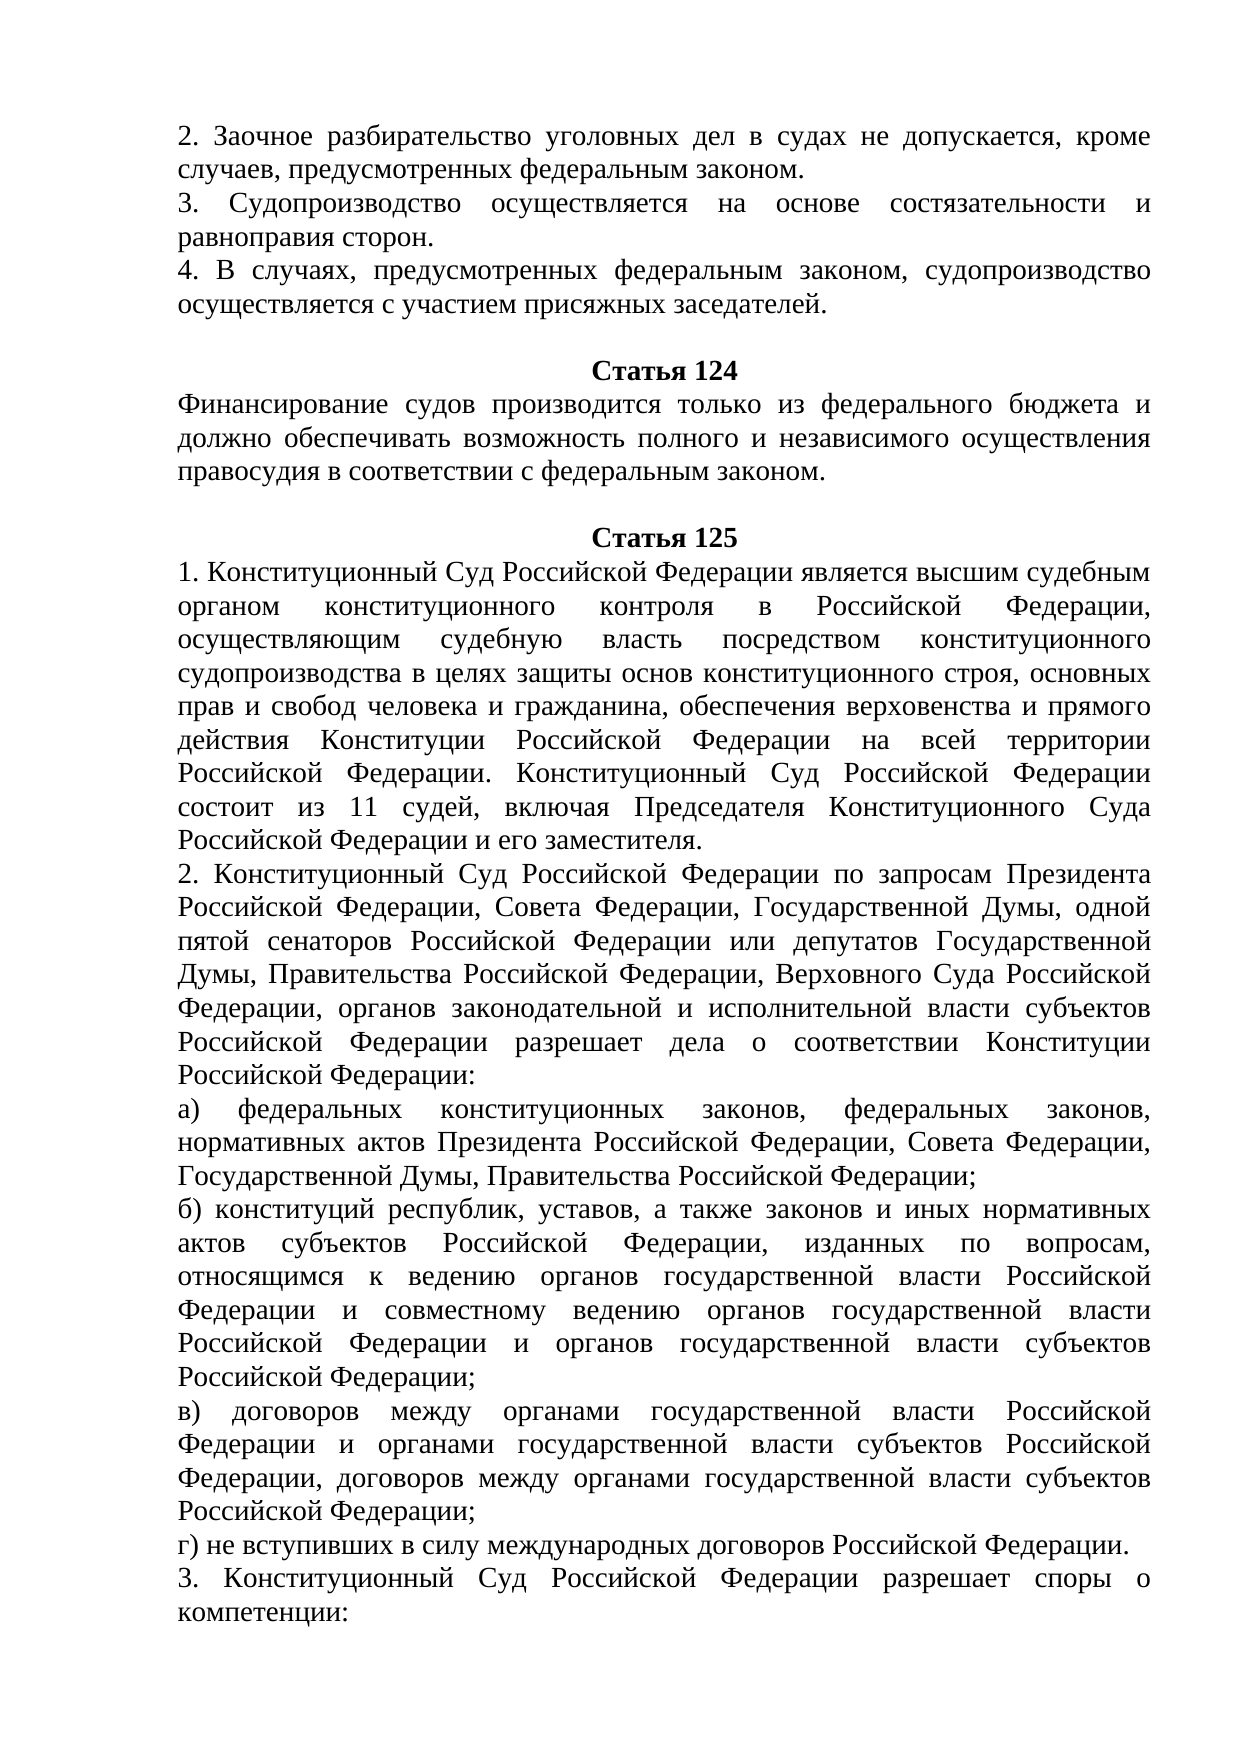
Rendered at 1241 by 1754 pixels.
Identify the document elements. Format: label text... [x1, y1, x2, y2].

text Статья 125 [177, 521, 1152, 554]
text в) договоров между органами государственной власти Российской Федерации и органами государственной власти субъектов Российской Федерации, договоров между органами государственной власти субъектов Российской Федерации; [177, 1393, 1152, 1527]
text 4. В случаях, предусмотренных федеральным законом, судопроизводство осуществляется с участием присяжных заседателей. [177, 252, 1152, 319]
text а) федеральных конституционных законов, федеральных законов, нормативных актов Президента Российской Федерации, Совета Федерации, Государственной Думы, Правительства Российской Федерации; [177, 1091, 1152, 1191]
text г) не вступивших в силу международных договоров Российской Федерации. [177, 1527, 1152, 1560]
text 1. Конституционный Суд Российской Федерации является высшим судебным органом конституционного контроля в Российской Федерации, осуществляющим судебную власть посредством конституционного судопроизводства в целях защиты основ конституционного строя, основных прав и свобод человека и гражданина, обеспечения верховенства и прямого действия Конституции Российской Федерации на всей территории Российской Федерации. Конституционный Суд Российской Федерации состоит из 11 судей, включая Председателя Конституционного Суда Российской Федерации и его заместителя. [177, 554, 1152, 856]
text 2. Конституционный Суд Российской Федерации по запросам Президента Российской Федерации, Совета Федерации, Государственной Думы, одной пятой сенаторов Российской Федерации или депутатов Государственной Думы, Правительства Российской Федерации, Верховного Суда Российской Федерации, органов законодательной и исполнительной власти субъектов Российской Федерации разрешает дела о соответствии Конституции Российской Федерации: [177, 856, 1152, 1091]
text Финансирование судов производится только из федерального бюджета и должно обеспечивать возможность полного и независимого осуществления правосудия в соответствии с федеральным законом. [177, 386, 1152, 487]
text 2. Заочное разбирательство уголовных дел в судах не допускается, кроме случаев, предусмотренных федеральным законом. [177, 118, 1152, 185]
text б) конституций республик, уставов, а также законов и иных нормативных актов субъектов Российской Федерации, изданных по вопросам, относящимся к ведению органов государственной власти Российской Федерации и совместному ведению органов государственной власти Российской Федерации и органов государственной власти субъектов Российской Федерации; [177, 1191, 1152, 1393]
text 3. Конституционный Суд Российской Федерации разрешает споры о компетенции: [177, 1560, 1152, 1627]
text 3. Судопроизводство осуществляется на основе состязательности и равноправия сторон. [177, 185, 1152, 252]
text Статья 124 [177, 353, 1152, 386]
